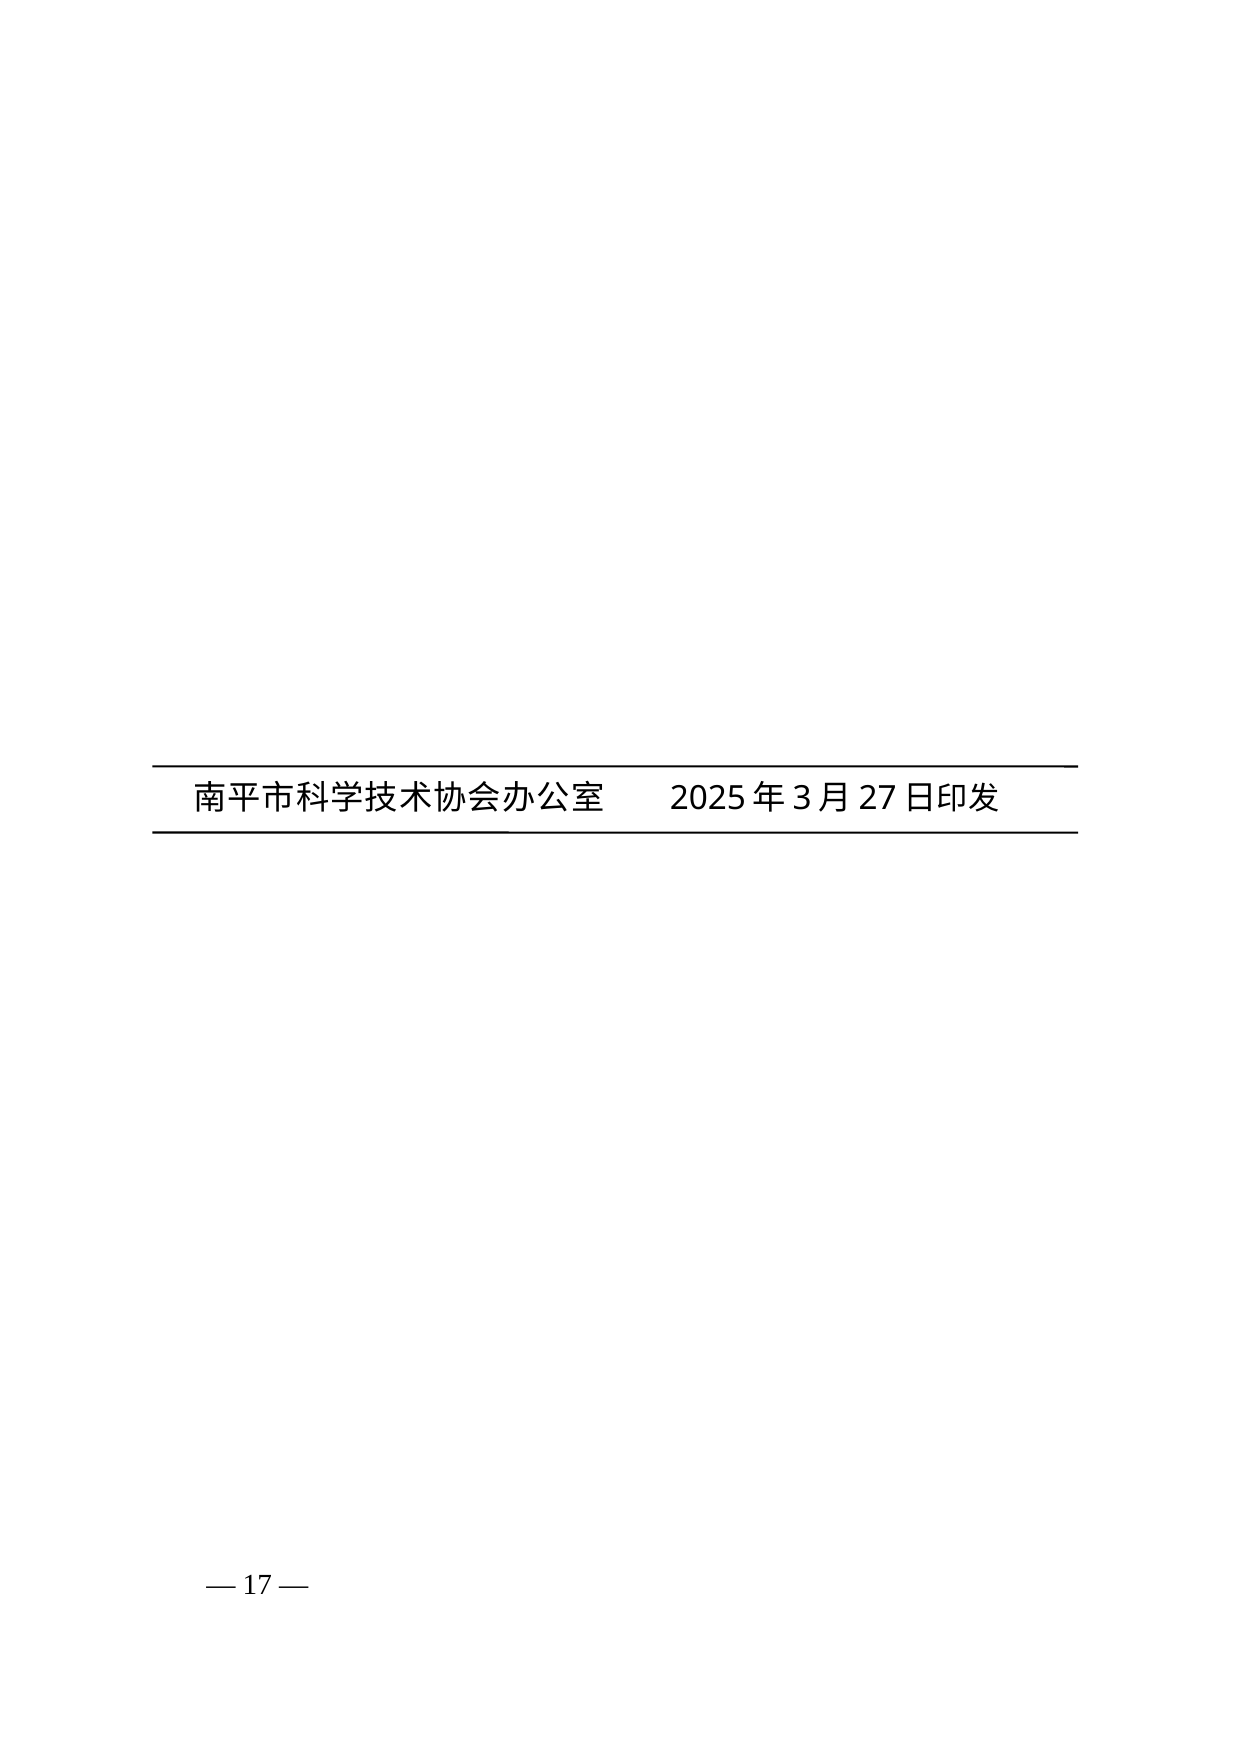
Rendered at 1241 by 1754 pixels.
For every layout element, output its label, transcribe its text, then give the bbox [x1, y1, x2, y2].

text 南平市科学技术协会办公室 2025年3月27日印发 [159, 762, 1081, 827]
